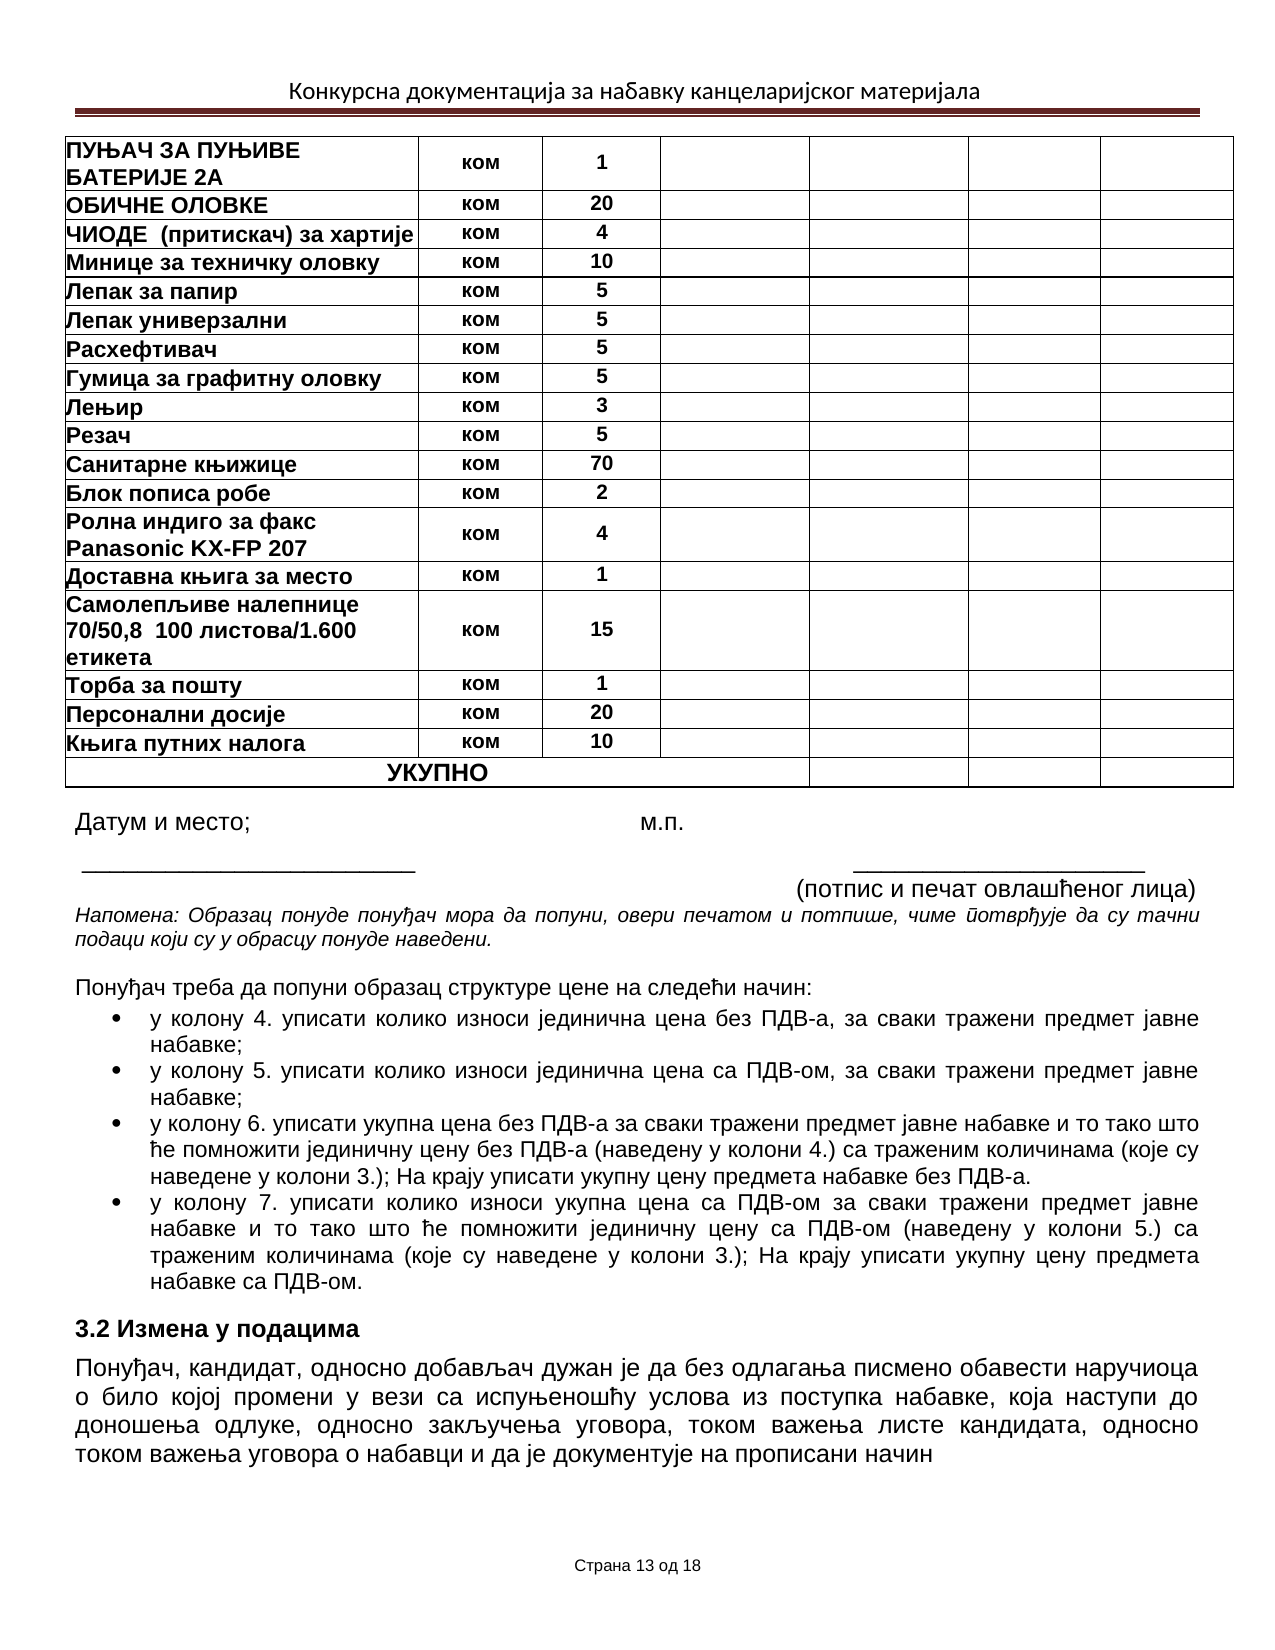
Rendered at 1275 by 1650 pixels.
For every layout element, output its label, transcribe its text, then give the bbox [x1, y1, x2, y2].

table_cell [969, 249, 1100, 276]
table_cell [969, 700, 1100, 728]
table_cell ком [419, 700, 542, 728]
text Понуђач, кандидат, односно добављач дужан је да без одлагања писмено обавести наручиоца о било којој промени у вези са испуњеношћу услова из поступка набавке, која наступи до доношења одлуке, односно закључења уговора, током важења листе кандидата, односно током важења уговора о набавци и да је документује на прописани начин [75, 1353, 1200, 1468]
table_cell [810, 306, 968, 334]
table_cell [969, 758, 1100, 786]
table_cell [661, 451, 809, 478]
table_cell [969, 278, 1100, 305]
table_cell 10 [543, 249, 660, 276]
table_cell ПУЊАЧ ЗА ПУЊИВЕ БАТЕРИЈЕ 2А [66, 137, 418, 190]
table_cell 5 [543, 306, 660, 334]
table_cell [661, 422, 809, 449]
list у колону 5. уписати колико износи јединична цена са ПДВ-ом, за сваки тражени предмет јавне набавке; [112, 1057, 1200, 1110]
table_cell ком [419, 220, 542, 248]
table_cell [810, 393, 968, 421]
list у колону 6. уписати укупна цена без ПДВ-а за сваки тражени предмет јавне набавке и то тако што ће помножити јединичну цену без ПДВ-а (наведену у колони 4.) са траженим количинама (које су наведене у колони 3.); На крају уписати укупну цену предмета набавке без ПДВ-а. [112, 1110, 1200, 1189]
table_cell Персонални досије [66, 700, 418, 728]
table_cell [969, 591, 1100, 670]
table_cell [661, 562, 809, 590]
table_cell ком [419, 422, 542, 449]
table_cell [969, 306, 1100, 334]
list у колону 4. уписати колико износи јединична цена без ПДВ-а, за сваки тражени предмет јавне набавке; [112, 1004, 1200, 1057]
table_cell Доставна књига за место [66, 562, 418, 590]
table_cell Расхефтивач [66, 335, 418, 363]
table_cell [1101, 220, 1233, 248]
table_cell [810, 364, 968, 392]
table_cell [969, 422, 1100, 449]
table_cell [969, 508, 1100, 561]
table_cell [810, 249, 968, 276]
table_cell [661, 480, 809, 507]
text ________________________ _____________________ [75, 845, 1200, 874]
table_cell [1101, 393, 1233, 421]
table_cell 4 [543, 508, 660, 561]
table_cell [969, 335, 1100, 363]
text Понуђач треба да попуни образац структуре цене на следећи начин: [75, 974, 1200, 1001]
table_cell ком [419, 480, 542, 507]
table_cell ком [419, 137, 542, 190]
table_cell ком [419, 393, 542, 421]
text (потпис и печат овлашћеног лица) [75, 874, 1200, 902]
table_cell [1101, 562, 1233, 590]
table_cell 2 [543, 480, 660, 507]
table_cell [969, 562, 1100, 590]
table_cell 20 [543, 191, 660, 219]
table_cell [969, 729, 1100, 757]
table_cell [661, 191, 809, 219]
table_cell [661, 335, 809, 363]
table_cell [1101, 364, 1233, 392]
table_cell [661, 137, 809, 190]
table_cell [1101, 278, 1233, 305]
table_cell [810, 335, 968, 363]
table_cell 15 [543, 591, 660, 670]
table_cell [810, 591, 968, 670]
table_cell ком [419, 451, 542, 478]
table_cell [969, 220, 1100, 248]
table_cell Минице за техничку оловку [66, 249, 418, 276]
table_cell ком [419, 508, 542, 561]
table_cell 70 [543, 451, 660, 478]
table_cell [969, 364, 1100, 392]
table_cell ЧИОДЕ (притискач) за хартије [66, 220, 418, 248]
table_cell [810, 220, 968, 248]
table_cell Самолепљиве налепнице 70/50,8 100 листова/1.600 етикета [66, 591, 418, 670]
table_cell Лепак универзални [66, 306, 418, 334]
text Датум и место; м.п. [75, 807, 1200, 835]
table_cell ком [419, 364, 542, 392]
table_cell [810, 191, 968, 219]
table_cell ком [419, 278, 542, 305]
table_cell ком [419, 306, 542, 334]
table_cell ком [419, 562, 542, 590]
table_cell Санитарне књижице [66, 451, 418, 478]
table_cell ком [419, 671, 542, 699]
table_cell [661, 700, 809, 728]
table_cell [661, 671, 809, 699]
table_cell УКУПНО [66, 758, 809, 786]
table_cell [810, 729, 968, 757]
table_cell [810, 422, 968, 449]
table_cell Лепак за папир [66, 278, 418, 305]
table_cell Лењир [66, 393, 418, 421]
table_cell [810, 700, 968, 728]
table_cell [810, 451, 968, 478]
table_cell [810, 671, 968, 699]
table_cell Ролна индиго за факс Panasonic KX-FP 207 [66, 508, 418, 561]
table_cell [1101, 191, 1233, 219]
table_cell [661, 249, 809, 276]
table_cell ком [419, 249, 542, 276]
table_cell [810, 137, 968, 190]
table_cell ком [419, 191, 542, 219]
table_cell 1 [543, 562, 660, 590]
table_cell [969, 671, 1100, 699]
table_cell [661, 220, 809, 248]
table_cell [810, 758, 968, 786]
table_cell Блок пописа робе [66, 480, 418, 507]
table_cell [1101, 758, 1233, 786]
table_cell Торба за пошту [66, 671, 418, 699]
table_cell [810, 508, 968, 561]
table_cell [661, 306, 809, 334]
table_cell 3 [543, 393, 660, 421]
table_cell [1101, 422, 1233, 449]
table_cell 1 [543, 137, 660, 190]
list у колону 7. уписати колико износи укупна цена са ПДВ-ом за сваки тражени предмет јавне набавке и то тако што ће помножити јединичну цену са ПДВ-ом (наведену у колони 5.) са траженим количинама (које су наведене у колони 3.); На крају уписати укупну цену предмета набавке са ПДВ-ом. [112, 1189, 1200, 1294]
table_cell [1101, 451, 1233, 478]
table_cell ком [419, 729, 542, 757]
table_cell [1101, 137, 1233, 190]
text 3.2 Измена у подацима [75, 1314, 1200, 1342]
table_cell [661, 508, 809, 561]
table_cell 1 [543, 671, 660, 699]
table_cell [969, 191, 1100, 219]
table_cell [1101, 508, 1233, 561]
table_cell [969, 480, 1100, 507]
table_cell [969, 393, 1100, 421]
table_cell [1101, 335, 1233, 363]
table_cell 5 [543, 278, 660, 305]
table_cell [1101, 700, 1233, 728]
table_cell 4 [543, 220, 660, 248]
table_cell [661, 591, 809, 670]
table_cell 5 [543, 364, 660, 392]
table_cell [969, 451, 1100, 478]
table_cell ком [419, 335, 542, 363]
table_cell [661, 393, 809, 421]
table_cell [661, 729, 809, 757]
table_cell 5 [543, 335, 660, 363]
table_cell [1101, 591, 1233, 670]
table_cell Резач [66, 422, 418, 449]
table_cell ком [419, 591, 542, 670]
table_cell 20 [543, 700, 660, 728]
table_cell [1101, 249, 1233, 276]
table_cell [1101, 671, 1233, 699]
table_cell [969, 137, 1100, 190]
table_cell [1101, 306, 1233, 334]
table_cell [661, 278, 809, 305]
table_cell [810, 562, 968, 590]
text Напомена: Образац понуде понуђач мора да попуни, овери печатом и потпише, чиме потврђује да су тачни подаци који су у обрасцу понуде наведени. [75, 902, 1200, 950]
table_cell Гумица за графитну оловку [66, 364, 418, 392]
table_cell Књига путних налога [66, 729, 418, 757]
table_cell [810, 278, 968, 305]
table_cell [1101, 729, 1233, 757]
table_cell 5 [543, 422, 660, 449]
table_cell [1101, 480, 1233, 507]
table_cell 10 [543, 729, 660, 757]
table_cell [810, 480, 968, 507]
table_cell [661, 364, 809, 392]
table_cell ОБИЧНЕ ОЛОВКЕ [66, 191, 418, 219]
